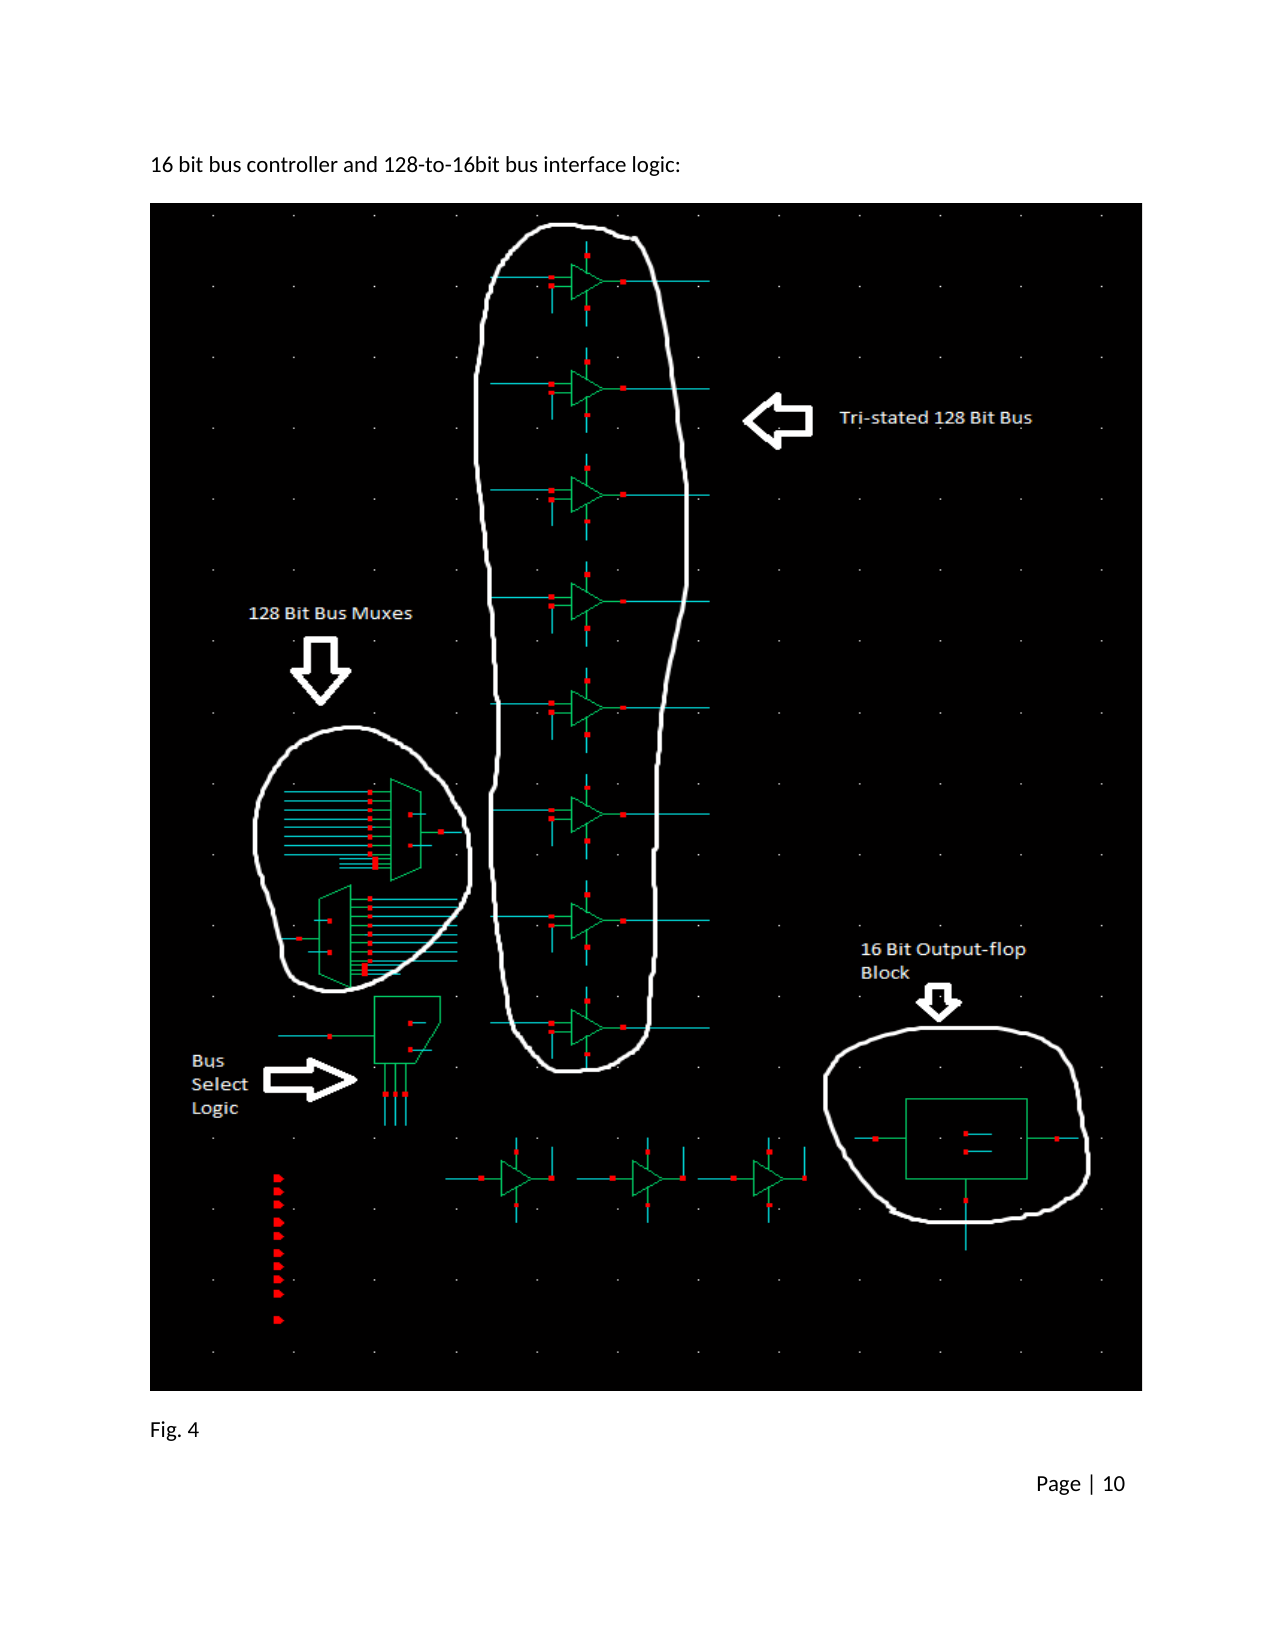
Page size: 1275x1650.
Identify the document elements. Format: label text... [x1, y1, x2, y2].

picture [150, 203, 1143, 1391]
text 16 bit bus controller and 128-to-16bit bus interface logic: [150, 150, 1125, 178]
text Fig. 4 [150, 1416, 1125, 1443]
